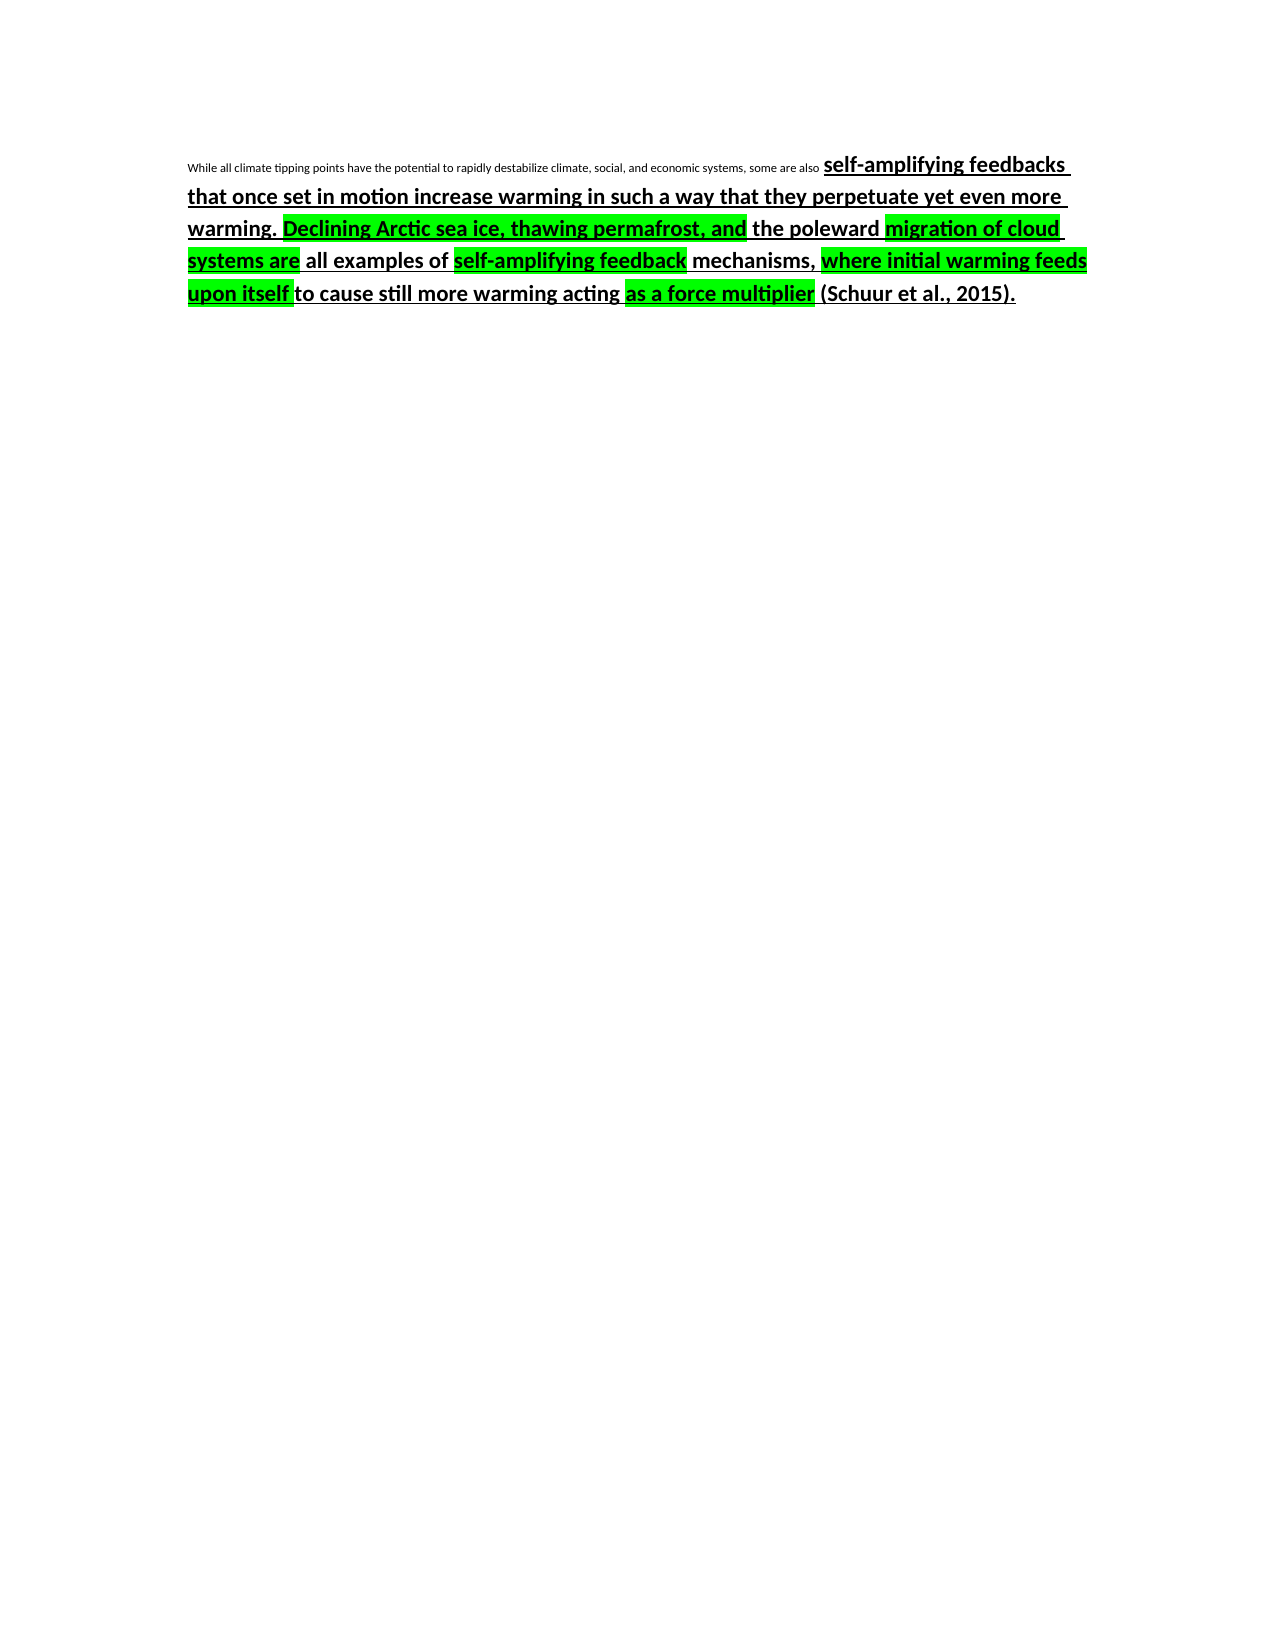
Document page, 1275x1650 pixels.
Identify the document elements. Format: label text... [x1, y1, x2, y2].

text While all climate tipping points have the potential to rapidly destabilize climate, social, and economic systems, some are also self-amplifying feedbacks that once set in motion increase warming in such a way that they perpetuate yet even more warming. Declining Arctic sea ice, thawing permafrost, and the poleward migration of cloud systems are all examples of self-amplifying feedback mechanisms, where initial warming feeds upon itself to cause still more warming acting as a force multiplier (Schuur et al., 2015). [187, 150, 1087, 271]
text While all climate tipping points have the potential to rapidly destabilize climate, social, and economic systems, some are also self-amplifying feedbacks that once set in motion increase warming in such a way that they perpetuate yet even more warming. Declining Arctic sea ice, thawing permafrost, and the poleward migration of cloud systems are all examples of self-amplifying feedback mechanisms, where initial warming feeds upon itself to cause still more warming acting as a force multiplier (Schuur et al., 2015). [187, 272, 1087, 307]
